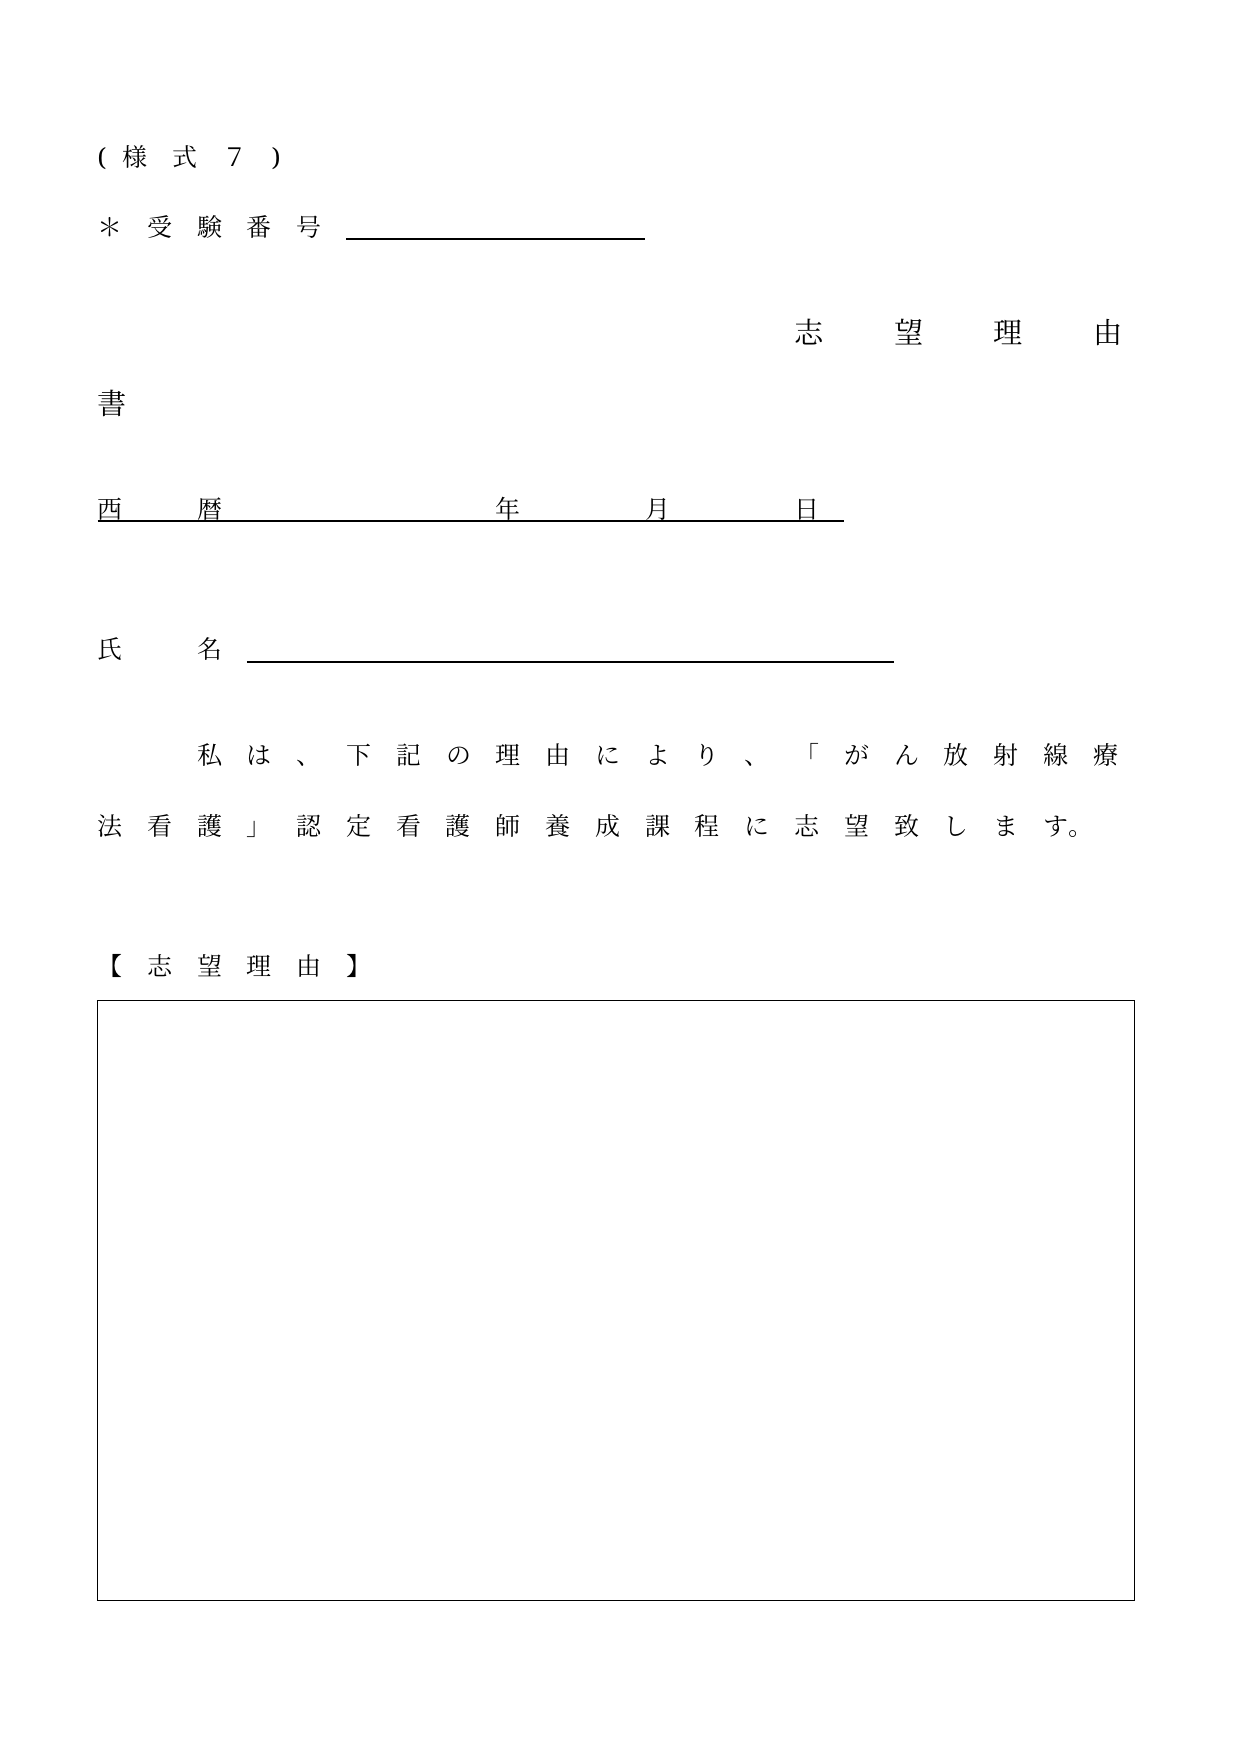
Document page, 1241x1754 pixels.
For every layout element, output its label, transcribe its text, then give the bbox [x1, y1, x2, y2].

text 【志望理由】 [97, 930, 1143, 1000]
table_header [98, 1001, 1134, 1600]
text 志 望 理 由 書 [97, 296, 1143, 437]
text 私は、下記の理由により、「がん放射線療法看護」認定看護師養成課程に志望致します。 [97, 718, 1143, 859]
text (様式７) ＊受験番号 [97, 120, 1143, 261]
text 氏 名 [97, 578, 1143, 683]
text 西 暦 年 月 日 [97, 437, 1143, 542]
